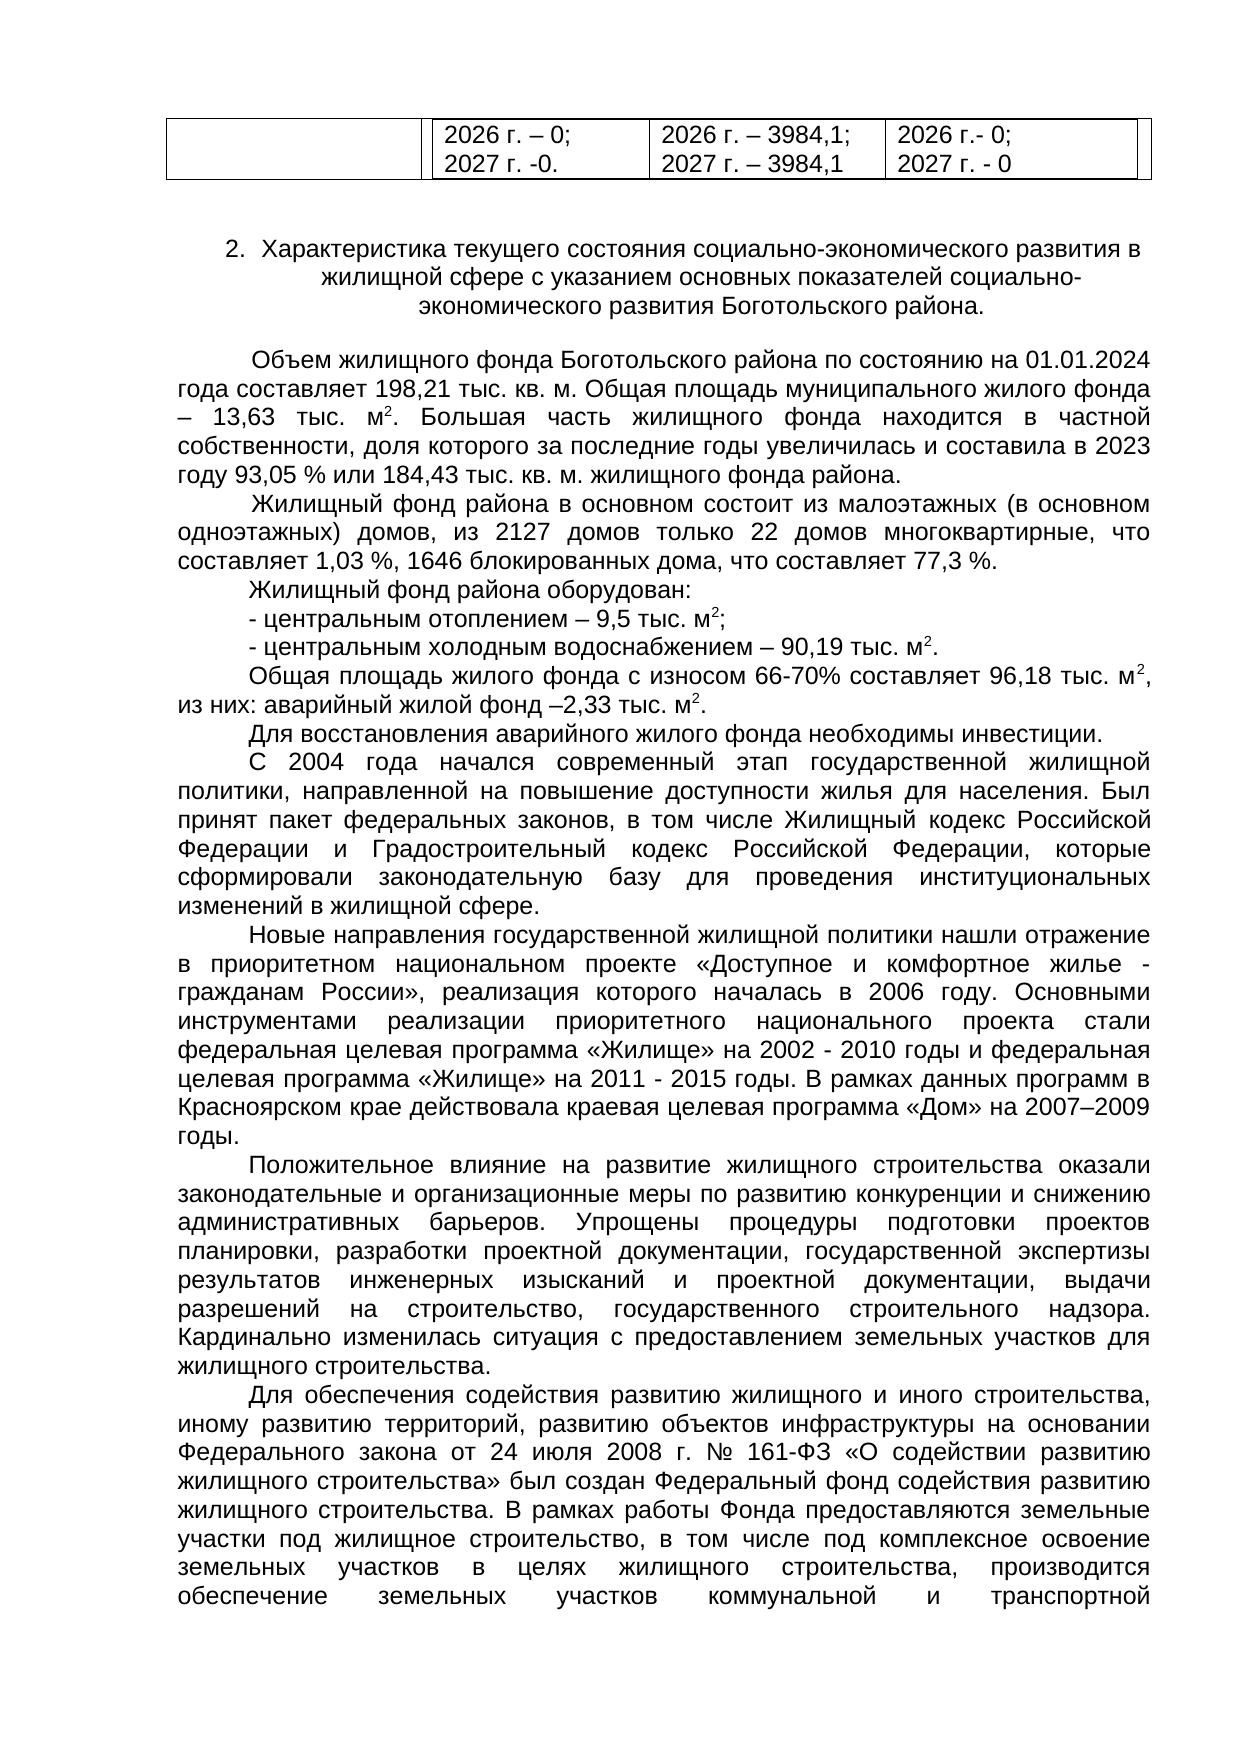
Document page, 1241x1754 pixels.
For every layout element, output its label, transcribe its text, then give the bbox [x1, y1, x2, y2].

list Характеристика текущего состояния социально-экономического развития в жилищной сфере с указанием основных показателей социально-экономического развития Боготольского района. [215, 234, 1152, 320]
text - центральным холодным водоснабжением – 90,19 тыс. м2. [192, 632, 1152, 661]
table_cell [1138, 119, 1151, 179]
text Новые направления государственной жилищной политики нашли отражение в приоритетном национальном проекте «Доступное и комфортное жилье - гражданам России», реализация которого началась в 2006 году. Основными инструментами реализации приоритетного национального проекта стали федеральная целевая программа «Жилище» на 2002 - 2010 годы и федеральная целевая программа «Жилище» на 2011 - 2015 годы. В рамках данных программ в Красноярском крае действовала краевая целевая программа «Дом» на 2007–2009 годы. [177, 920, 1152, 1150]
text Положительное влияние на развитие жилищного строительства оказали законодательные и организационные меры по развитию конкуренции и снижению административных барьеров. Упрощены процедуры подготовки проектов планировки, разработки проектной документации, государственной экспертизы результатов инженерных изысканий и проектной документации, выдачи разрешений на строительство, государственного строительного надзора. Кардинально изменилась ситуация с предоставлением земельных участков для жилищного строительства. [177, 1150, 1152, 1380]
text Объем жилищного фонда Боготольского района по состоянию на 01.01.2024 года составляет 198,21 тыс. кв. м. Общая площадь муниципального жилого фонда – 13,63 тыс. м2. Большая часть жилищного фонда находится в частной собственности, доля которого за последние годы увеличилась и составила в 2023 году 93,05 % или 184,43 тыс. кв. м. жилищного фонда района. [177, 345, 1152, 489]
text Жилищный фонд района в основном состоит из малоэтажных (в основном одноэтажных) домов, из 2127 домов только 22 домов многоквартирные, что составляет 1,03 %, 1646 блокированных дома, что составляет 77,3 %. [177, 489, 1152, 575]
table_cell Общий объем финансирования программы составит 71913,38 тыс. рублей, в том числе по годам: [433, 120, 649, 178]
text Общая площадь жилого фонда с износом 66-70% составляет 96,18 тыс. м2, из них: аварийный жилой фонд –2,33 тыс. м2. [177, 661, 1152, 719]
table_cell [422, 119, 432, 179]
table_cell Общий объем финансирования программы составит 71913,38 тыс. рублей, в том числе по годам: [886, 120, 1137, 178]
text - центральным отоплением – 9,5 тыс. м2; [192, 604, 1152, 632]
text С 2004 года начался современный этап государственной жилищной политики, направленной на повышение доступности жилья для населения. Был принят пакет федеральных законов, в том числе Жилищный кодекс Российской Федерации и Градостроительный кодекс Российской Федерации, которые сформировали законодательную базу для проведения институциональных изменений в жилищной сфере. [177, 747, 1152, 920]
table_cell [167, 119, 421, 179]
table_cell Общий объем финансирования программы составит 71913,38 тыс. рублей, в том числе по годам: [650, 120, 885, 178]
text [177, 1380, 1152, 1610]
text Для восстановления аварийного жилого фонда необходимы инвестиции. [177, 719, 1152, 747]
text Жилищный фонд района оборудован: [177, 575, 1152, 604]
